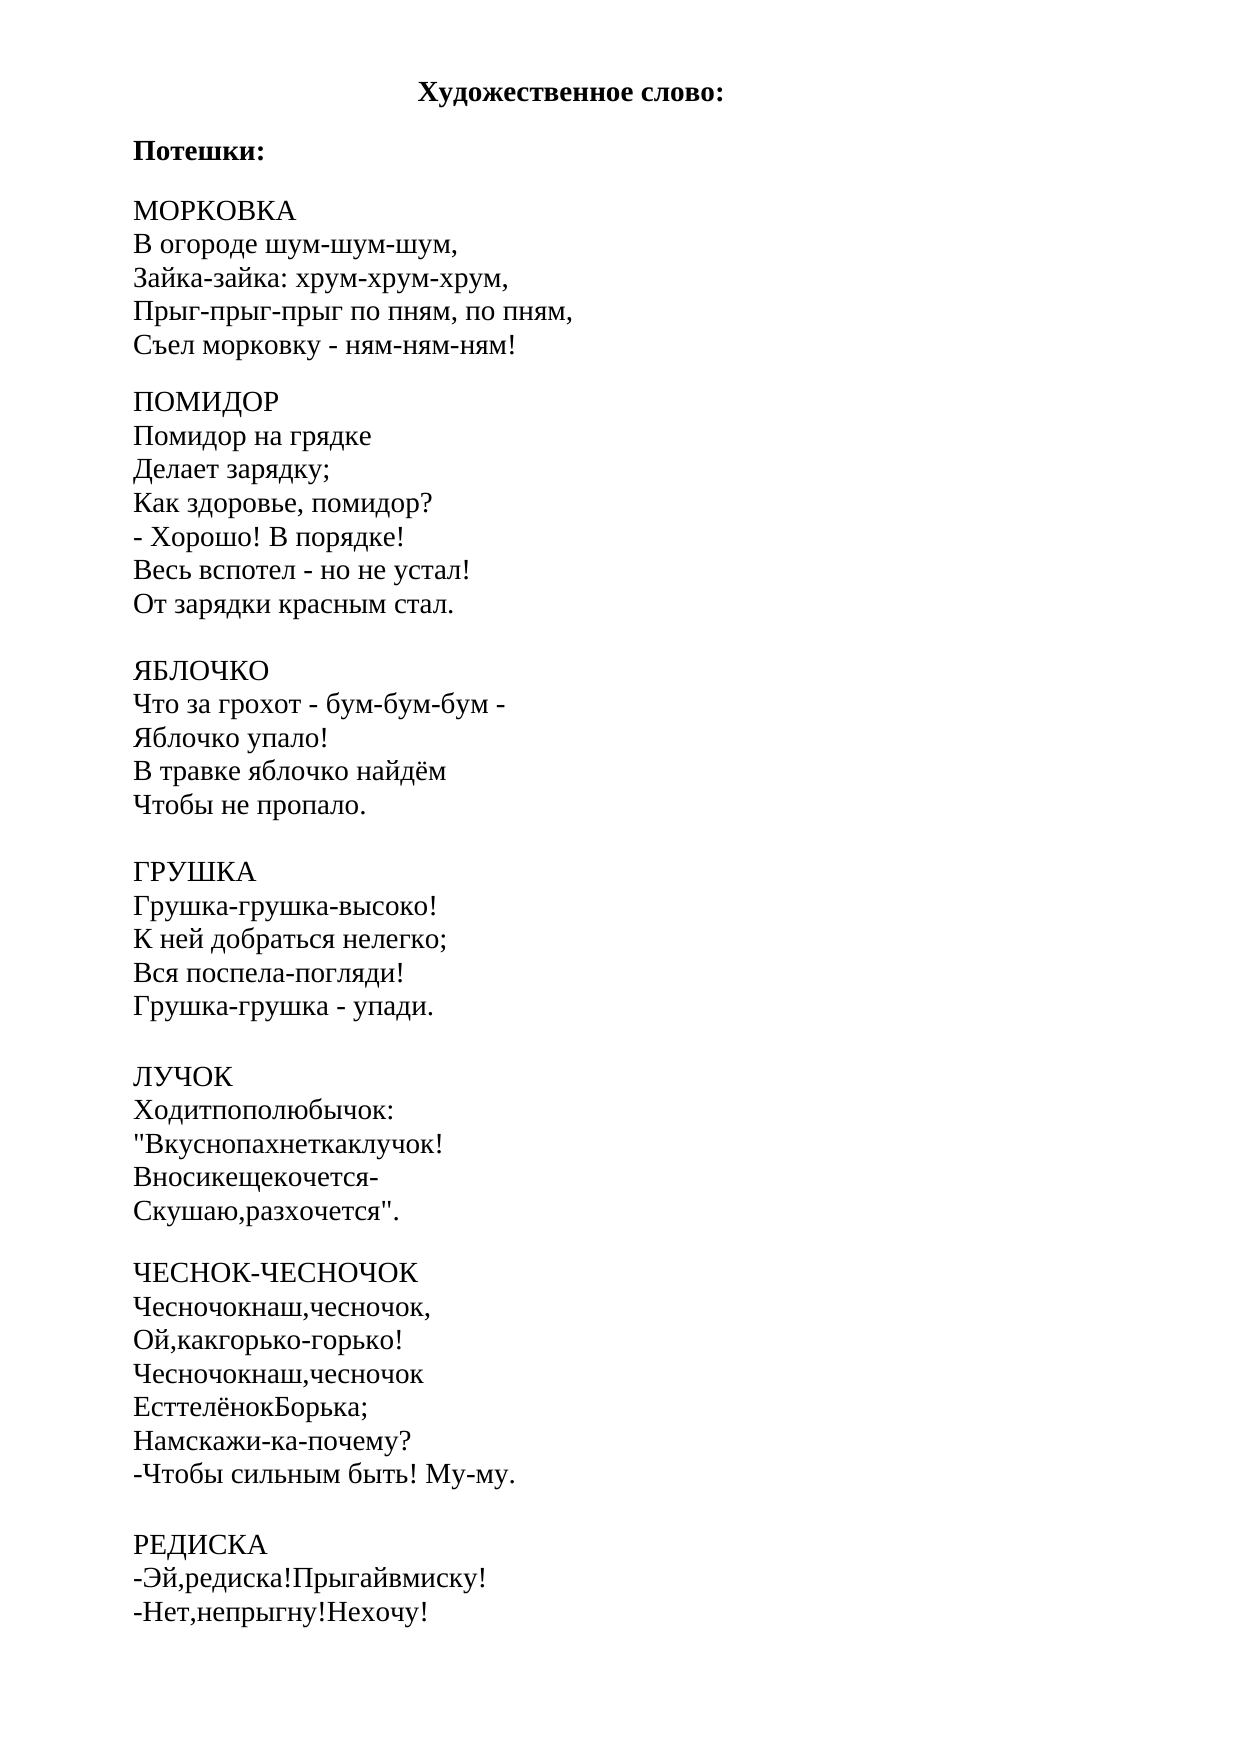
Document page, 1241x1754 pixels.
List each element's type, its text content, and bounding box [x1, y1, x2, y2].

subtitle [133, 1527, 1152, 1627]
subtitle ЛУЧОК Ходитпополюбычок: "Вкуснопахнеткаклучок! Вносикещекочется- Скушаю,разхочется". [133, 1059, 1152, 1255]
subtitle ГРУШКА Грушка-грушка-высоко! К ней добраться нелегко; Вся поспела-погляди! Грушка-грушка - упади. [133, 854, 1152, 1022]
text МОРКОВКА В огороде шум-шум-шум, Зайка-зайка: хрум-хрум-хрум, Прыг-прыг-прыг по пням, по пням, Съел морковку - ням-ням-ням! [133, 193, 1152, 360]
text Художественное слово: [133, 74, 1152, 107]
subtitle ЧЕСНОК-ЧЕСНОЧОК Чесночокнаш,чесночок, Ой,какгорько-горько! Чесночокнаш,чесночок ЕсттелёнокБорька; Намскажи-ка-почему? -Чтобы сильным быть! Му-му. [133, 1255, 1152, 1490]
text Потешки: [133, 133, 1152, 167]
subtitle ПОМИДОР Помидор на грядке Делает зарядку; Как здоровье, помидор? - Хорошо! В порядке! Весь вспотел - но не устал! От зарядки красным стал. [133, 384, 1152, 619]
subtitle ЯБЛОЧКО Что за грохот - бум-бум-бум - Яблочко упало! В травке яблочко найдём Чтобы не пропало. [133, 653, 1152, 821]
